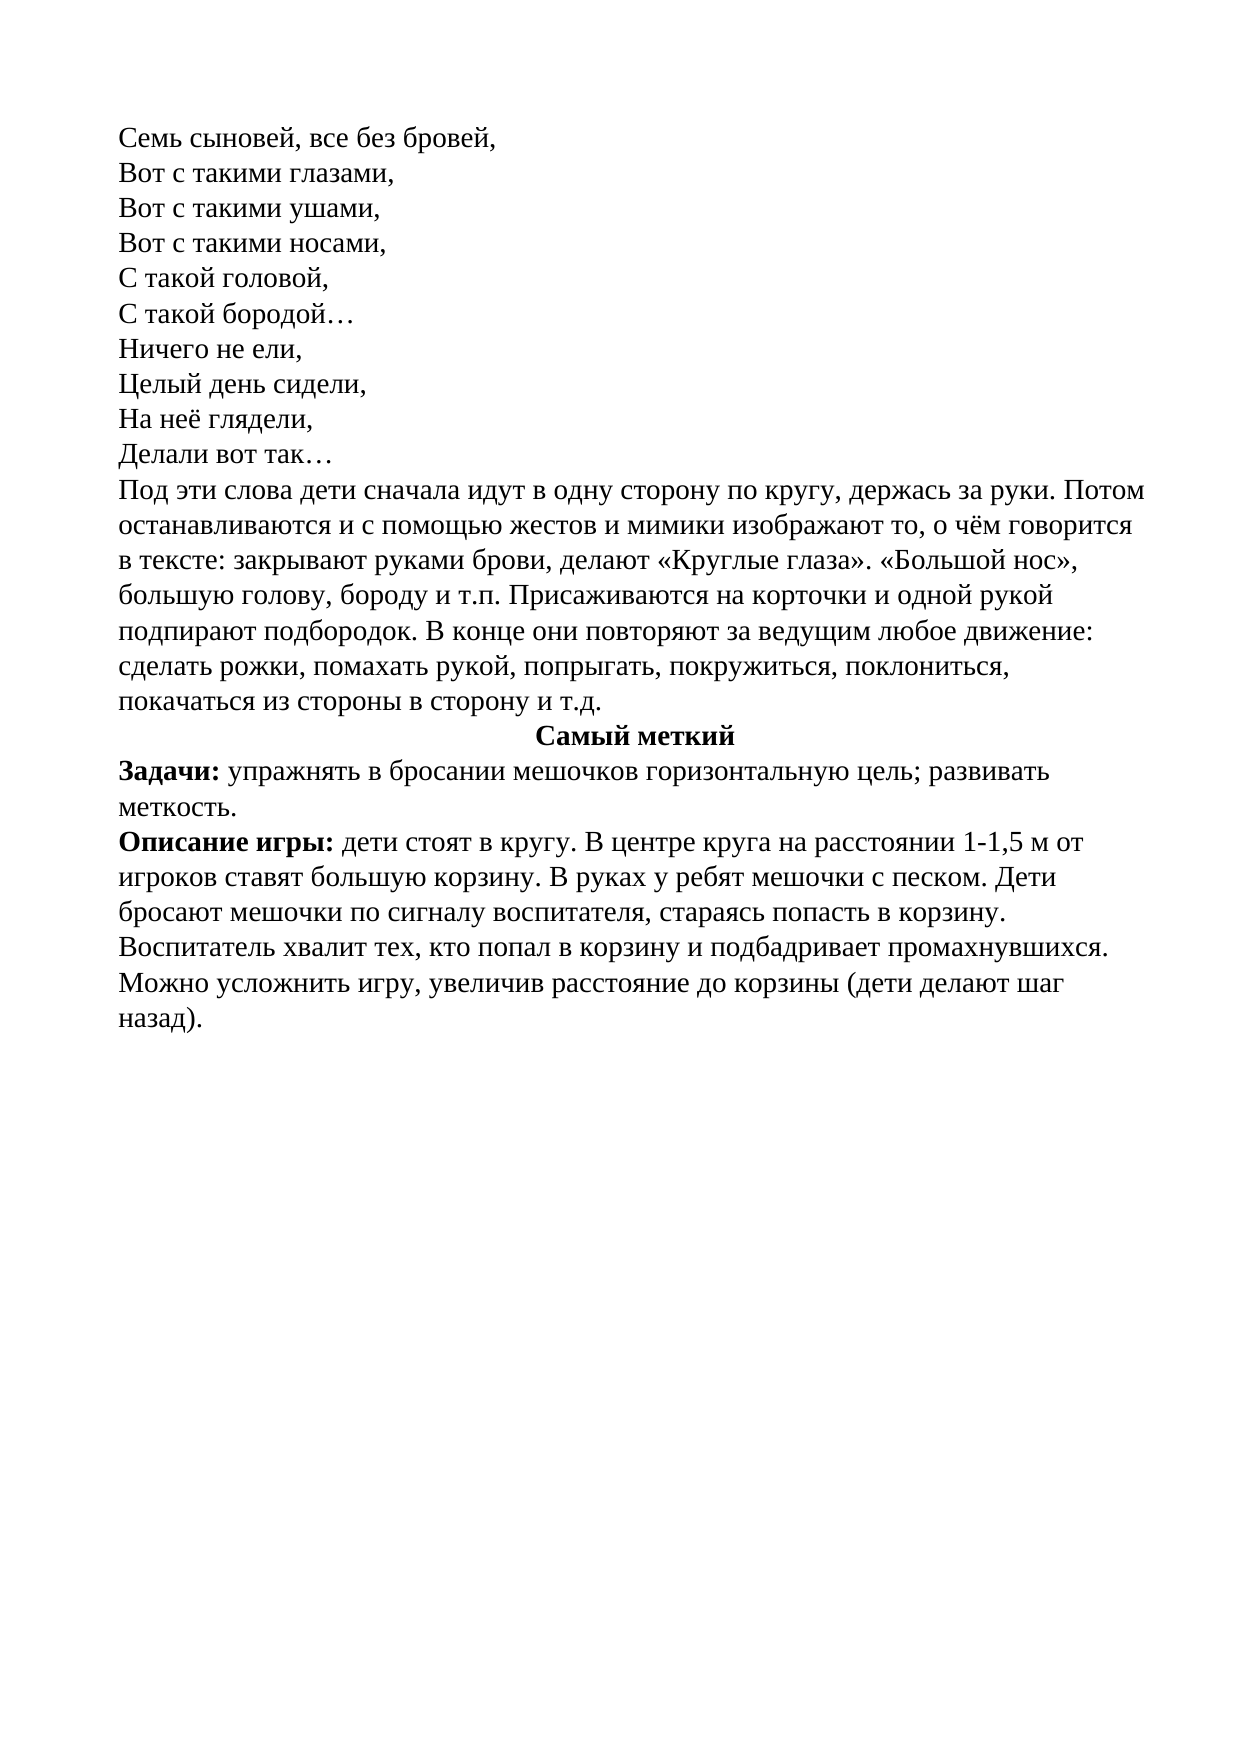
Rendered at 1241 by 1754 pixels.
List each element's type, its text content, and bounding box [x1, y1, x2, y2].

text Описание игры: дети стоят в кругу. В центре круга на расстоянии 1-1,5 м от игроков ставят большую корзину. В руках у ребят мешочки с песком. Дети бросают мешочки по сигналу воспитателя, стараясь попасть в корзину. Воспитатель хвалит тех, кто попал в корзину и подбадривает промахнувшихся. Можно усложнить игру, увеличив расстояние до корзины (дети делают шаг назад). [118, 822, 1152, 1033]
text На неё глядели, [118, 400, 1152, 435]
text Вот с такими ушами, [118, 188, 1152, 224]
text Под эти слова дети сначала идут в одну сторону по кругу, держась за руки. Потом останавливаются и с помощью жестов и мимики изображают то, о чём говорится в тексте: закрывают руками брови, делают «Круглые глаза». «Большой нос», большую голову, бороду и т.п. Присаживаются на корточки и одной рукой подпирают подбородок. В конце они повторяют за ведущим любое движение: сделать рожки, помахать рукой, попрыгать, покружиться, поклониться, покачаться из стороны в сторону и т.д. [118, 470, 1152, 717]
text Целый день сидели, [118, 364, 1152, 400]
text С такой головой, [118, 259, 1152, 294]
text Вот с такими носами, [118, 224, 1152, 259]
text Вот с такими глазами, [118, 153, 1152, 188]
text Делали вот так… [118, 435, 1152, 470]
text Семь сыновей, все без бровей, [118, 118, 1152, 153]
text С такой бородой… [118, 294, 1152, 329]
text Самый меткий [118, 717, 1152, 752]
text Ничего не ели, [118, 329, 1152, 364]
text Задачи: упражнять в бросании мешочков горизонтальную цель; развивать меткость. [118, 752, 1152, 822]
